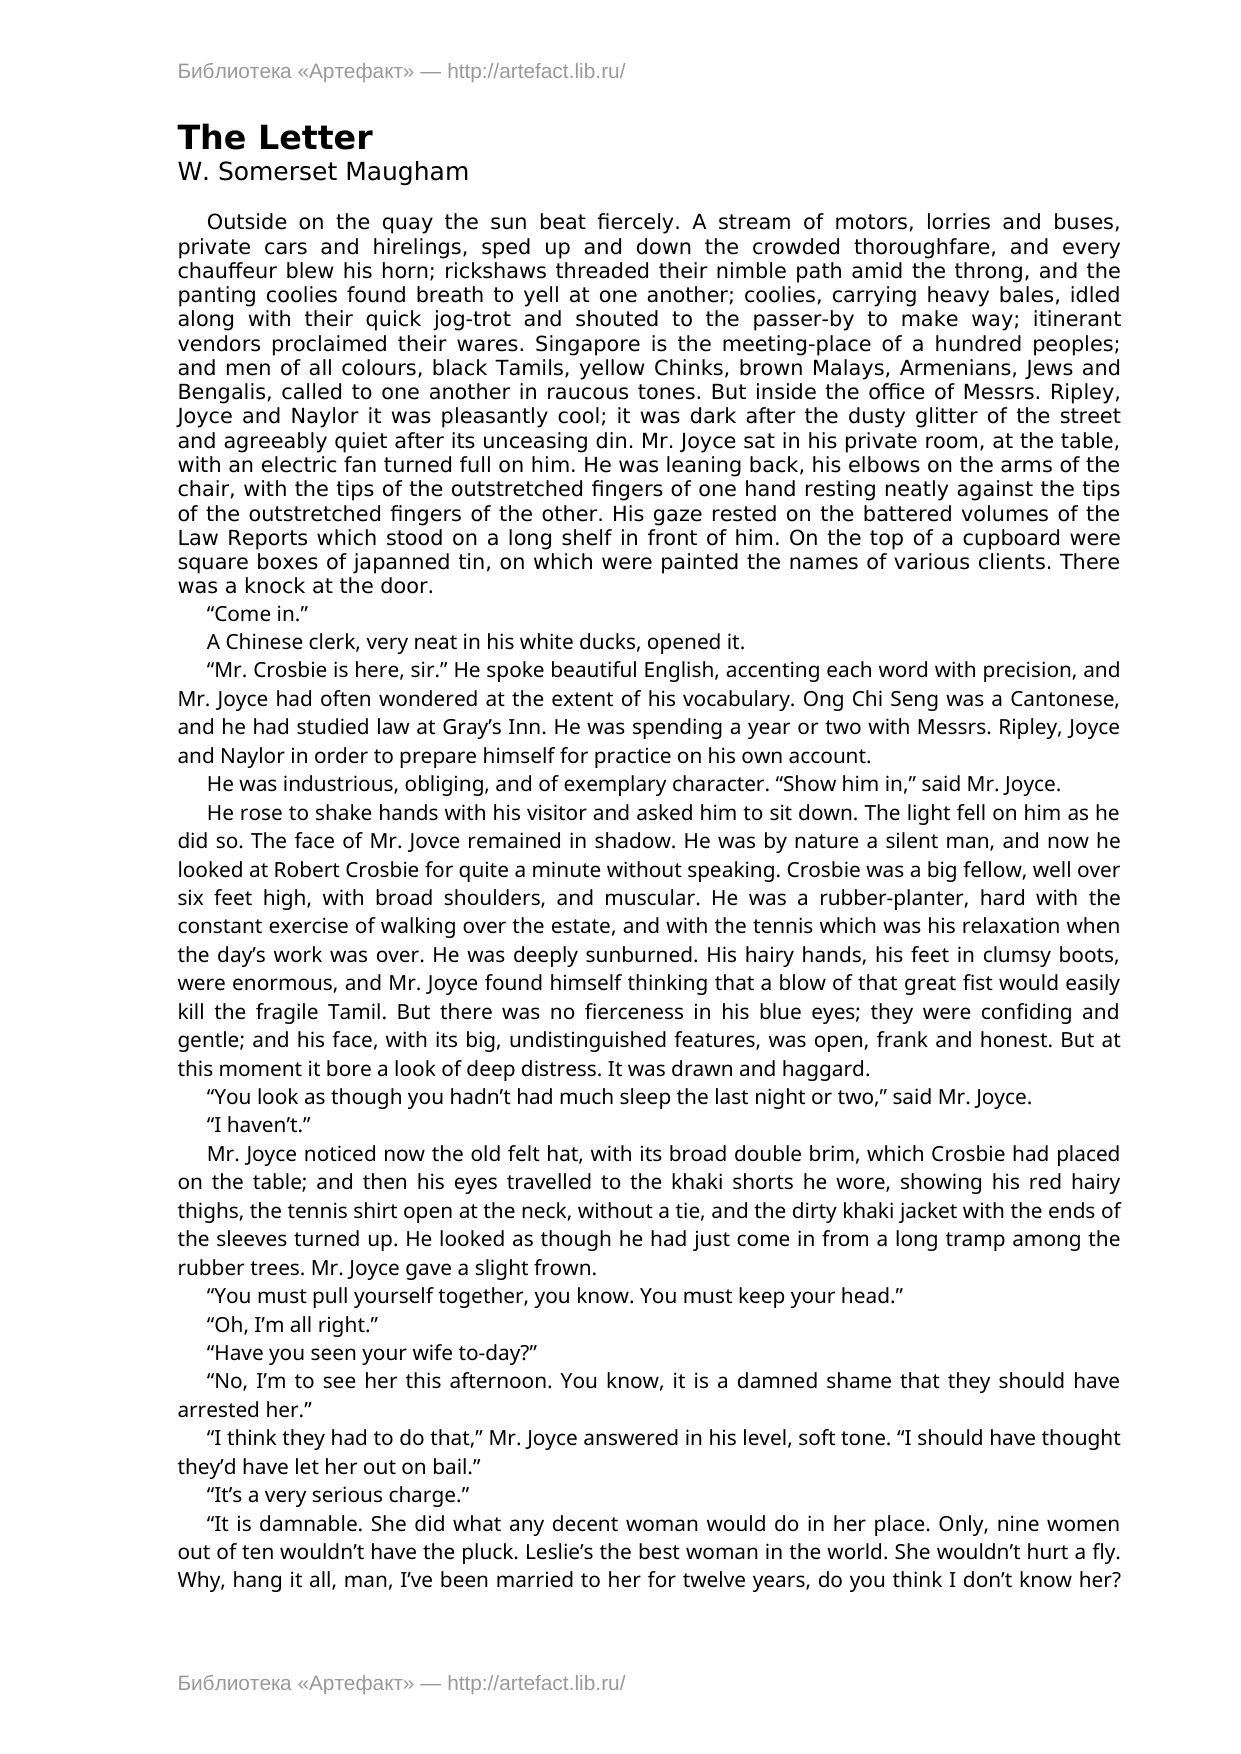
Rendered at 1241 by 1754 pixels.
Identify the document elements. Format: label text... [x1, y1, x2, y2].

text “No, I’m to see her this afternoon. You know, it is a damned shame that they should have arrested her.” [177, 1367, 1122, 1423]
text W. Somerset Maugham [177, 157, 1122, 186]
text “I haven’t.” [177, 1111, 1122, 1139]
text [177, 1509, 1122, 1594]
text He was industrious, obliging, and of exemplary character. “Show him in,” said Mr. Joyce. [177, 769, 1122, 798]
text “I think they had to do that,” Mr. Joyce answered in his level, soft tone. “I should have thought they’d have let her out on bail.” [177, 1423, 1122, 1480]
text Outside on the quay the sun beat fiercely. A stream of motors, lorries and buses, private cars and hirelings, sped up and down the crowded thoroughfare, and every chauffeur blew his horn; rickshaws threaded their nimble path amid the throng, and the panting coolies found breath to yell at one another; coolies, carrying heavy bales, idled along with their quick jog-trot and shouted to the passer-by to make way; itinerant vendors proclaimed their wares. Singapore is the meeting-place of a hundred peoples; and men of all colours, black Tamils, yellow Chinks, brown Malays, Armenians, Jews and Bengalis, called to one another in raucous tones. But inside the office of Messrs. Ripley, Joyce and Naylor it was pleasantly cool; it was dark after the dusty glitter of the street and agreeably quiet after its unceasing din. Mr. Joyce sat in his private room, at the table, with an electric fan turned full on him. He was leaning back, his elbows on the arms of the chair, with the tips of the outstretched fingers of one hand resting neatly against the tips of the outstretched fingers of the other. His gaze rested on the battered volumes of the Law Reports which stood on a long shelf in front of him. On the top of a cupboard were square boxes of japanned tin, on which were painted the names of various clients. There was a knock at the door. [177, 210, 1122, 599]
text The Letter [177, 118, 1122, 157]
text He rose to shake hands with his visitor and asked him to sit down. The light fell on him as he did so. The face of Mr. Jovce remained in shadow. He was by nature a silent man, and now he looked at Robert Crosbie for quite a minute without speaking. Crosbie was a big fellow, well over six feet high, with broad shoulders, and muscular. He was a rubber-planter, hard with the constant exercise of walking over the estate, and with the tennis which was his relaxation when the day’s work was over. He was deeply sunburned. His hairy hands, his feet in clumsy boots, were enormous, and Mr. Joyce found himself thinking that a blow of that great fist would easily kill the fragile Tamil. But there was no fierceness in his blue eyes; they were confiding and gentle; and his face, with its big, undistinguished features, was open, frank and honest. But at this moment it bore a look of deep distress. It was drawn and haggard. [177, 798, 1122, 1082]
text “Have you seen your wife to-day?” [177, 1338, 1122, 1367]
text “Mr. Crosbie is here, sir.” He spoke beautiful English, accenting each word with precision, and Mr. Joyce had often wondered at the extent of his vocabulary. Ong Chi Seng was a Cantonese, and he had studied law at Gray’s Inn. He was spending a year or two with Messrs. Ripley, Joyce and Naylor in order to prepare himself for practice on his own account. [177, 656, 1122, 769]
text A Chinese clerk, very neat in his white ducks, opened it. [177, 627, 1122, 656]
text Mr. Joyce noticed now the old felt hat, with its broad double brim, which Crosbie had placed on the table; and then his eyes travelled to the khaki shorts he wore, showing his red hairy thighs, the tennis shirt open at the neck, without a tie, and the dirty khaki jacket with the ends of the sleeves turned up. He looked as though he had just come in from a long tramp among the rubber trees. Mr. Joyce gave a slight frown. [177, 1139, 1122, 1281]
text “You look as though you hadn’t had much sleep the last night or two,” said Mr. Joyce. [177, 1082, 1122, 1111]
text “Oh, I’m all right.” [177, 1310, 1122, 1338]
text “You must pull yourself together, you know. You must keep your head.” [177, 1281, 1122, 1310]
text “Come in.” [177, 599, 1122, 627]
text “It’s a very serious charge.” [177, 1480, 1122, 1509]
